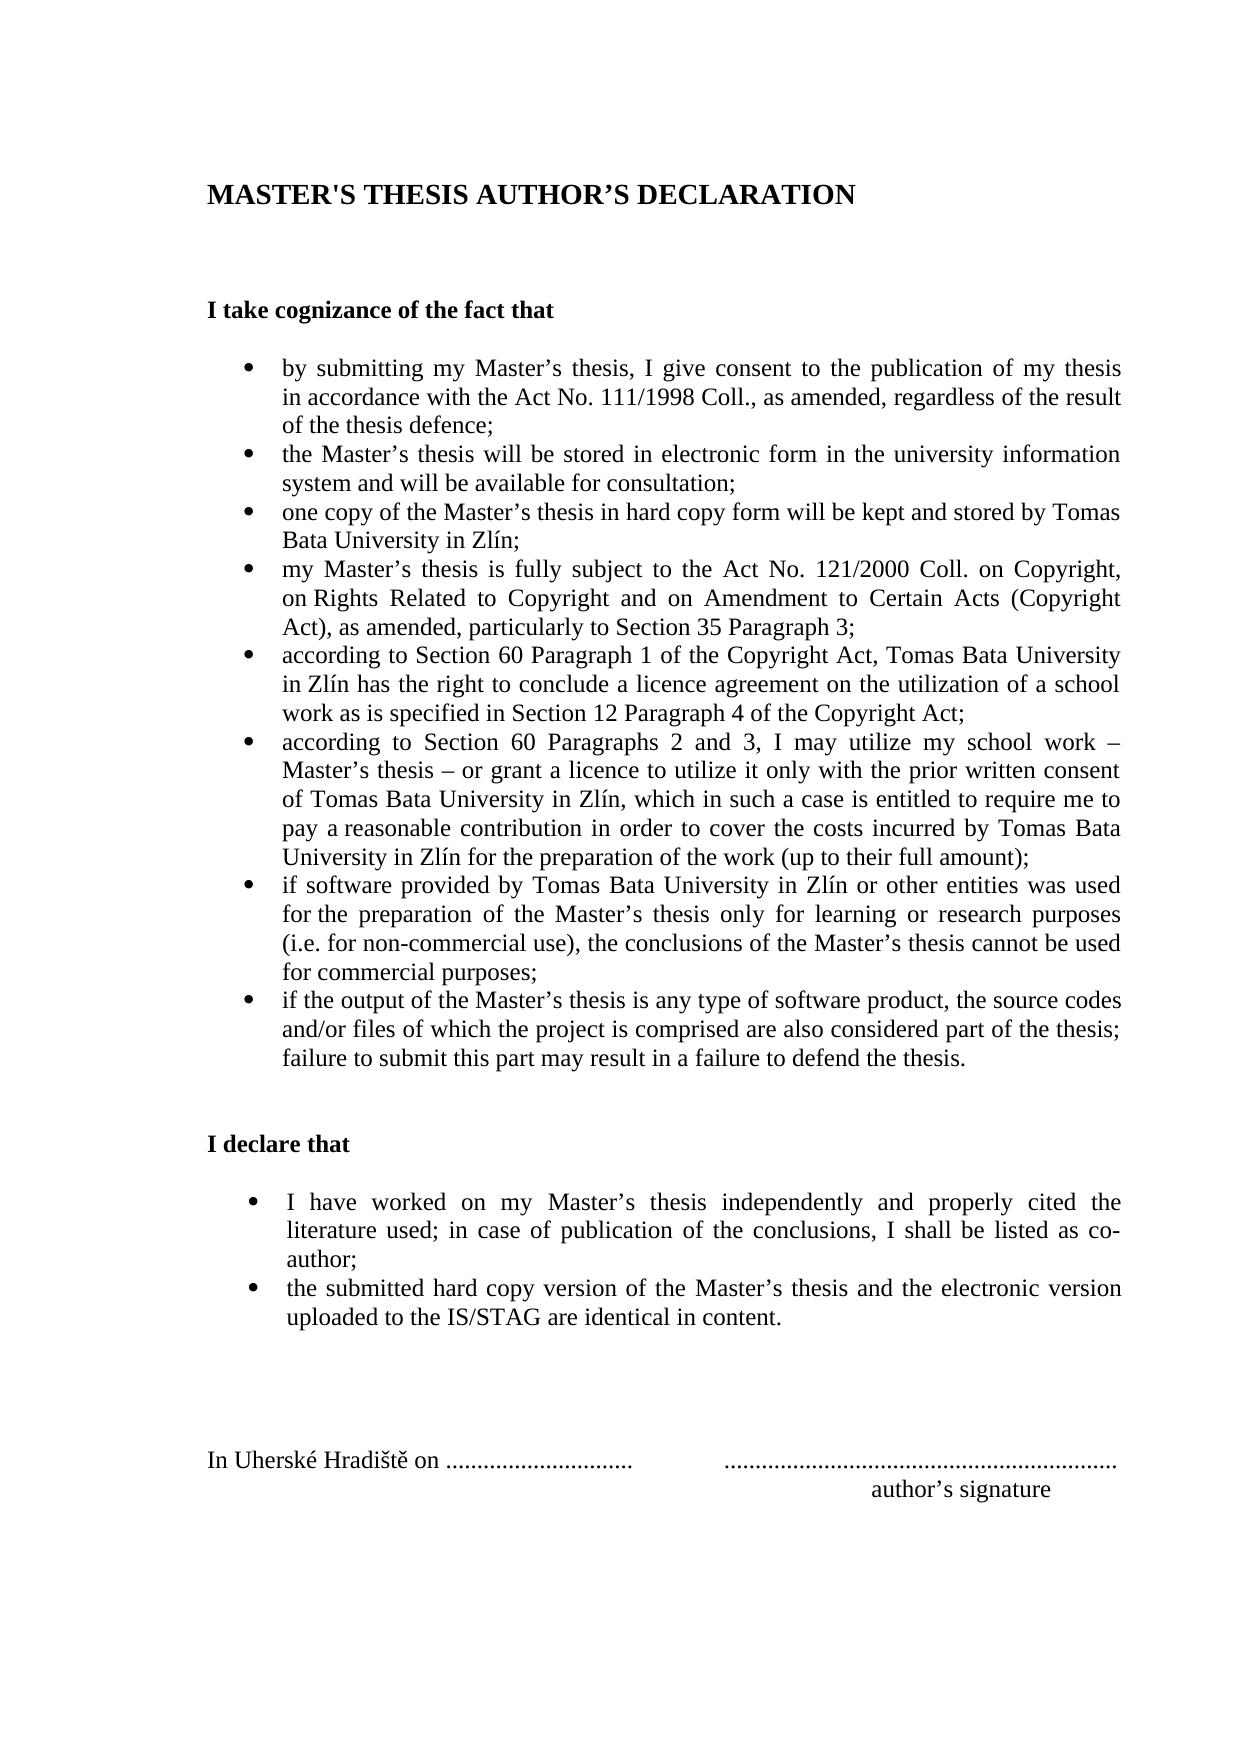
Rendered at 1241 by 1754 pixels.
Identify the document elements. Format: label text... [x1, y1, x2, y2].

list the submitted hard copy version of the Master’s thesis and the electronic version uploaded to the IS/STAG are identical in content. [249, 1273, 1122, 1331]
text author’s signature [207, 1474, 1122, 1503]
list one copy of the Master’s thesis in hard copy form will be kept and stored by Tomas Bata University in Zlín; [244, 497, 1122, 554]
text In Uherské Hradiště on .............................. ............................................................... [207, 1446, 1122, 1474]
list I have worked on my Master’s thesis independently and properly cited the literature used; in case of publication of the conclusions, I shall be listed as co-author; [249, 1187, 1122, 1273]
list if the output of the Master’s thesis is any type of software product, the source codes and/or files of which the project is comprised are also considered part of the thesis; failure to submit this part may result in a failure to defend the thesis. [244, 986, 1122, 1072]
list according to Section 60 Paragraphs 2 and 3, I may utilize my school work – Master’s thesis – or grant a licence to utilize it only with the prior written consent of Tomas Bata University in Zlín, which in such a case is entitled to require me to pay a reasonable contribution in order to cover the costs incurred by Tomas Bata University in Zlín for the preparation of the work (up to their full amount); [244, 727, 1122, 871]
list my Master’s thesis is fully subject to the Act No. 121/2000 Coll. on Copyright, on Rights Related to Copyright and on Amendment to Certain Acts (Copyright Act), as amended, particularly to Section 35 Paragraph 3; [244, 554, 1122, 641]
list if software provided by Tomas Bata University in Zlín or other entities was used for the preparation of the Master’s thesis only for learning or research purposes (i.e. for non-commercial use), the conclusions of the Master’s thesis cannot be used for commercial purposes; [244, 871, 1122, 986]
list the Master’s thesis will be stored in electronic form in the university information system and will be available for consultation; [244, 439, 1122, 497]
list by submitting my Master’s thesis, I give consent to the publication of my thesis in accordance with the Act No. 111/1998 Coll., as amended, regardless of the result of the thesis defence; [244, 353, 1122, 439]
list according to Section 60 Paragraph 1 of the Copyright Act, Tomas Bata University in Zlín has the right to conclude a licence agreement on the utilization of a school work as is specified in Section 12 Paragraph 4 of the Copyright Act; [244, 641, 1122, 727]
text I take cognizance of the fact that [207, 296, 1122, 324]
text I declare that [207, 1129, 1122, 1158]
text MASTER's THESIS AUTHOR’S DECLARATION [207, 177, 1122, 211]
